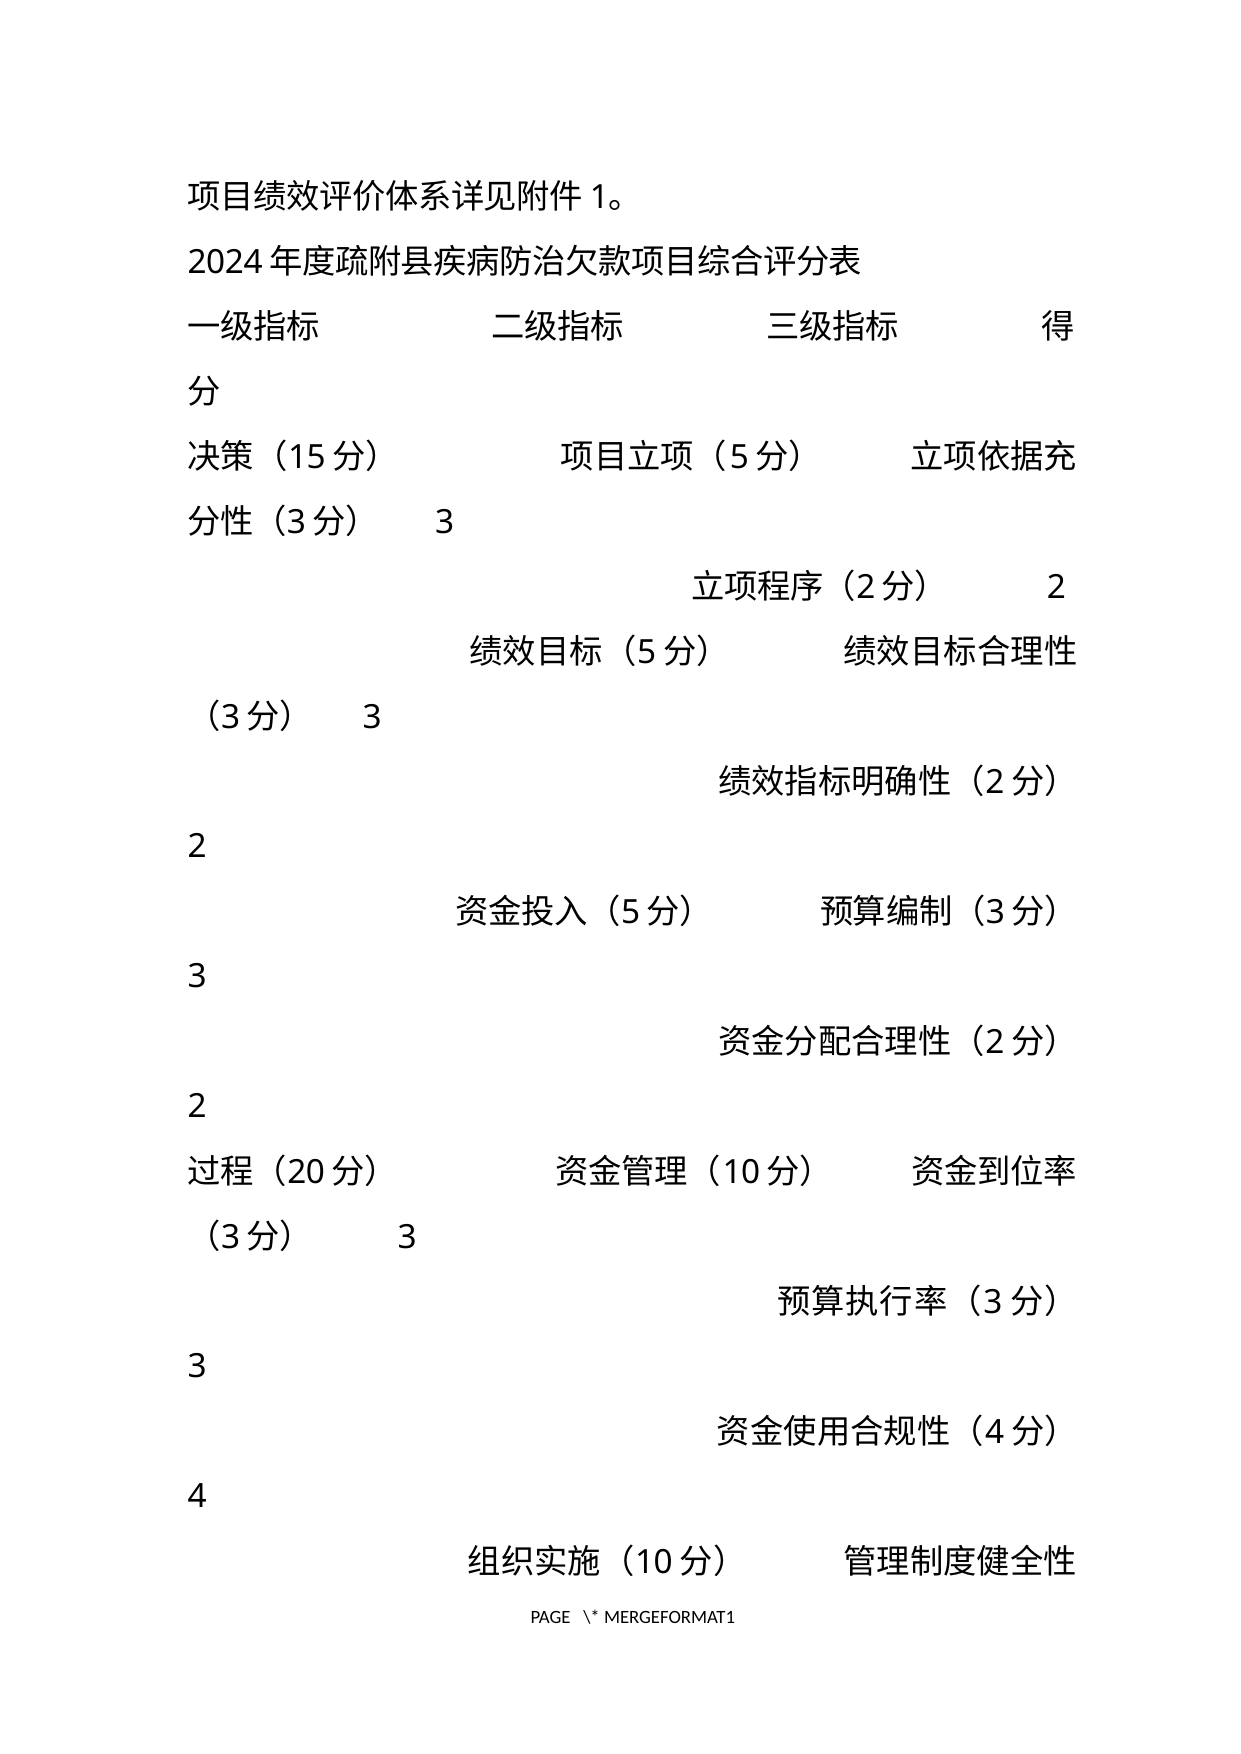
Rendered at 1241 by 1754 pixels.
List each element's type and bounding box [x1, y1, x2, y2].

text [187, 162, 1078, 1592]
